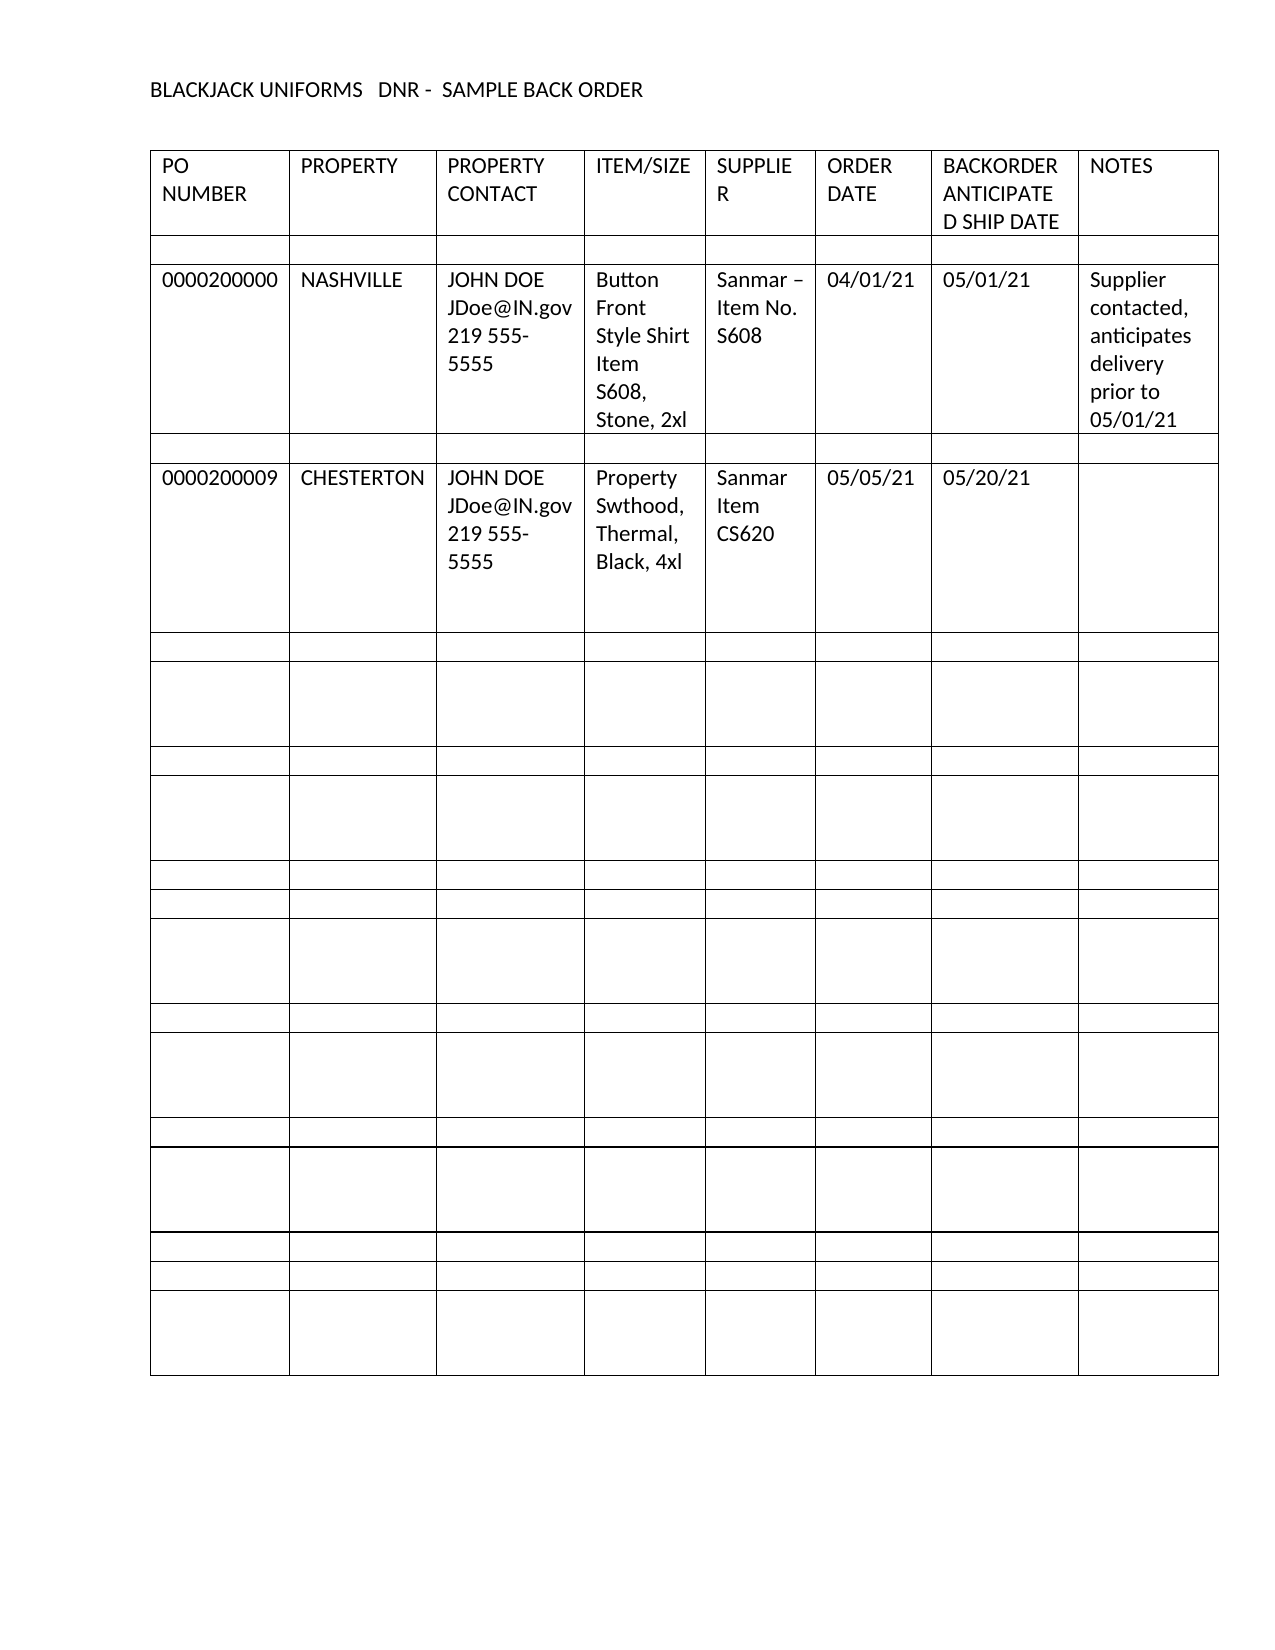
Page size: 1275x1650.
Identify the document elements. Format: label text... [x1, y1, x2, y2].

table_cell [437, 1233, 584, 1261]
table_cell [585, 1118, 705, 1146]
table_cell [932, 633, 1078, 661]
table_cell [706, 236, 815, 264]
table_cell [816, 747, 931, 775]
table_cell [437, 1118, 584, 1146]
table_cell [706, 662, 815, 746]
table_cell [437, 1004, 584, 1032]
table_header PROPERTY [290, 151, 436, 235]
table_cell [816, 1148, 931, 1231]
table_cell [706, 1262, 815, 1289]
table_cell [932, 861, 1078, 889]
table_cell [932, 919, 1078, 1003]
table_cell [706, 890, 815, 918]
table_cell [151, 1118, 289, 1146]
table_cell [585, 861, 705, 889]
table_cell 05/05/21 [816, 464, 931, 632]
table_cell CHESTERTON [290, 464, 436, 632]
table_cell [816, 1033, 931, 1117]
table_cell [932, 747, 1078, 775]
table_cell [151, 662, 289, 746]
table_cell [816, 1291, 931, 1375]
table_cell [1079, 464, 1218, 632]
table_cell [290, 861, 436, 889]
table_cell [706, 1291, 815, 1375]
table_cell [932, 1033, 1078, 1117]
table_cell [1079, 1233, 1218, 1261]
table_cell [816, 434, 931, 462]
table_cell [151, 1148, 289, 1231]
table_cell JOHN DOE JDoe@IN.gov 219 555-5555 [437, 464, 584, 632]
table_header ORDER DATE [816, 151, 931, 235]
table_cell [932, 1262, 1078, 1289]
table_cell [151, 861, 289, 889]
table_cell [816, 1004, 931, 1032]
table_cell [290, 776, 436, 860]
table_cell [816, 861, 931, 889]
table_cell [437, 919, 584, 1003]
table_cell [151, 919, 289, 1003]
table_header ITEM/SIZE [585, 151, 705, 235]
table_cell [1079, 1033, 1218, 1117]
table_cell [585, 919, 705, 1003]
table_cell [932, 236, 1078, 264]
table_cell [290, 1291, 436, 1375]
table_cell [932, 1148, 1078, 1231]
table_cell [816, 1118, 931, 1146]
table_cell [585, 236, 705, 264]
table_cell [151, 890, 289, 918]
table_header SUPPLIER [706, 151, 815, 235]
table_header BACKORDER ANTICIPATED SHIP DATE [932, 151, 1078, 235]
table_cell [585, 1291, 705, 1375]
table_cell [706, 919, 815, 1003]
table_cell [932, 1118, 1078, 1146]
table_cell [151, 1262, 289, 1289]
table_cell Sanmar Item CS620 [706, 464, 815, 632]
table_cell [437, 434, 584, 462]
table_cell [706, 434, 815, 462]
table_cell [1079, 633, 1218, 661]
table_cell [585, 1233, 705, 1261]
table_cell [151, 776, 289, 860]
table_cell [437, 890, 584, 918]
table_cell [437, 633, 584, 661]
table_cell [151, 236, 289, 264]
table_cell [585, 747, 705, 775]
table_cell Sanmar – Item No. S608 [706, 265, 815, 433]
table_cell [1079, 1148, 1218, 1231]
table_cell [585, 633, 705, 661]
table_cell [1079, 662, 1218, 746]
table_cell [932, 890, 1078, 918]
table_cell [816, 633, 931, 661]
table_cell [290, 1004, 436, 1032]
table_cell [151, 633, 289, 661]
table_cell [151, 1233, 289, 1261]
table_cell [437, 861, 584, 889]
table_cell [932, 1291, 1078, 1375]
table_cell [290, 747, 436, 775]
table_cell [706, 861, 815, 889]
table_cell [151, 434, 289, 462]
table_cell [290, 236, 436, 264]
table_cell [706, 1004, 815, 1032]
table_cell [290, 1148, 436, 1231]
table_cell [290, 633, 436, 661]
table_cell [151, 1291, 289, 1375]
table_cell [1079, 776, 1218, 860]
table_cell [290, 662, 436, 746]
table_cell [706, 747, 815, 775]
table_cell [437, 236, 584, 264]
table_cell [290, 1118, 436, 1146]
table_cell [585, 1148, 705, 1231]
table_cell [585, 1033, 705, 1117]
table_cell [437, 1291, 584, 1375]
table_cell Property Swthood, Thermal, Black, 4xl [585, 464, 705, 632]
table_cell [585, 1004, 705, 1032]
table_cell [1079, 434, 1218, 462]
table_cell [706, 776, 815, 860]
table_cell [932, 776, 1078, 860]
table_cell [290, 434, 436, 462]
table_header PROPERTY CONTACT [437, 151, 584, 235]
table_cell [706, 1033, 815, 1117]
table_header PO NUMBER [151, 151, 289, 235]
table_cell [706, 633, 815, 661]
table_cell [706, 1233, 815, 1261]
table_cell [816, 662, 931, 746]
table_cell 05/20/21 [932, 464, 1078, 632]
table_cell [290, 1233, 436, 1261]
table_cell [290, 1262, 436, 1289]
table_cell Supplier contacted, anticipates delivery prior to 05/01/21 [1079, 265, 1218, 433]
table_cell [437, 662, 584, 746]
table_header NOTES [1079, 151, 1218, 235]
table_cell [1079, 1118, 1218, 1146]
table_cell [1079, 890, 1218, 918]
table_cell [1079, 1291, 1218, 1375]
table_cell JOHN DOE JDoe@IN.gov 219 555-5555 [437, 265, 584, 433]
table_cell [816, 890, 931, 918]
table_cell [706, 1118, 815, 1146]
table_cell [1079, 861, 1218, 889]
table_cell [1079, 236, 1218, 264]
table_cell 0000200009 [151, 464, 289, 632]
table_cell [151, 1004, 289, 1032]
table_cell Button Front Style Shirt Item S608, Stone, 2xl [585, 265, 705, 433]
table_cell [932, 1233, 1078, 1261]
table_cell 05/01/21 [932, 265, 1078, 433]
table_cell [816, 1262, 931, 1289]
table_cell [706, 1148, 815, 1231]
table_cell NASHVILLE [290, 265, 436, 433]
table_cell 04/01/21 [816, 265, 931, 433]
table_cell [932, 1004, 1078, 1032]
table_cell [585, 1262, 705, 1289]
table_cell [816, 776, 931, 860]
table_cell [816, 236, 931, 264]
table_cell [437, 776, 584, 860]
table_cell [290, 1033, 436, 1117]
table_cell [932, 662, 1078, 746]
table_cell [585, 890, 705, 918]
table_cell [437, 1148, 584, 1231]
table_cell [1079, 747, 1218, 775]
table_cell [585, 662, 705, 746]
table_cell [437, 747, 584, 775]
table_cell [151, 1033, 289, 1117]
table_cell [816, 919, 931, 1003]
table_cell [290, 919, 436, 1003]
table_cell [437, 1262, 584, 1289]
table_cell [437, 1033, 584, 1117]
table_cell [1079, 1004, 1218, 1032]
table_cell [290, 890, 436, 918]
table_cell [151, 747, 289, 775]
table_cell [585, 776, 705, 860]
table_cell [1079, 1262, 1218, 1289]
table_cell 0000200000 [151, 265, 289, 433]
table_cell [816, 1233, 931, 1261]
table_cell [932, 434, 1078, 462]
table_cell [585, 434, 705, 462]
table_cell [1079, 919, 1218, 1003]
